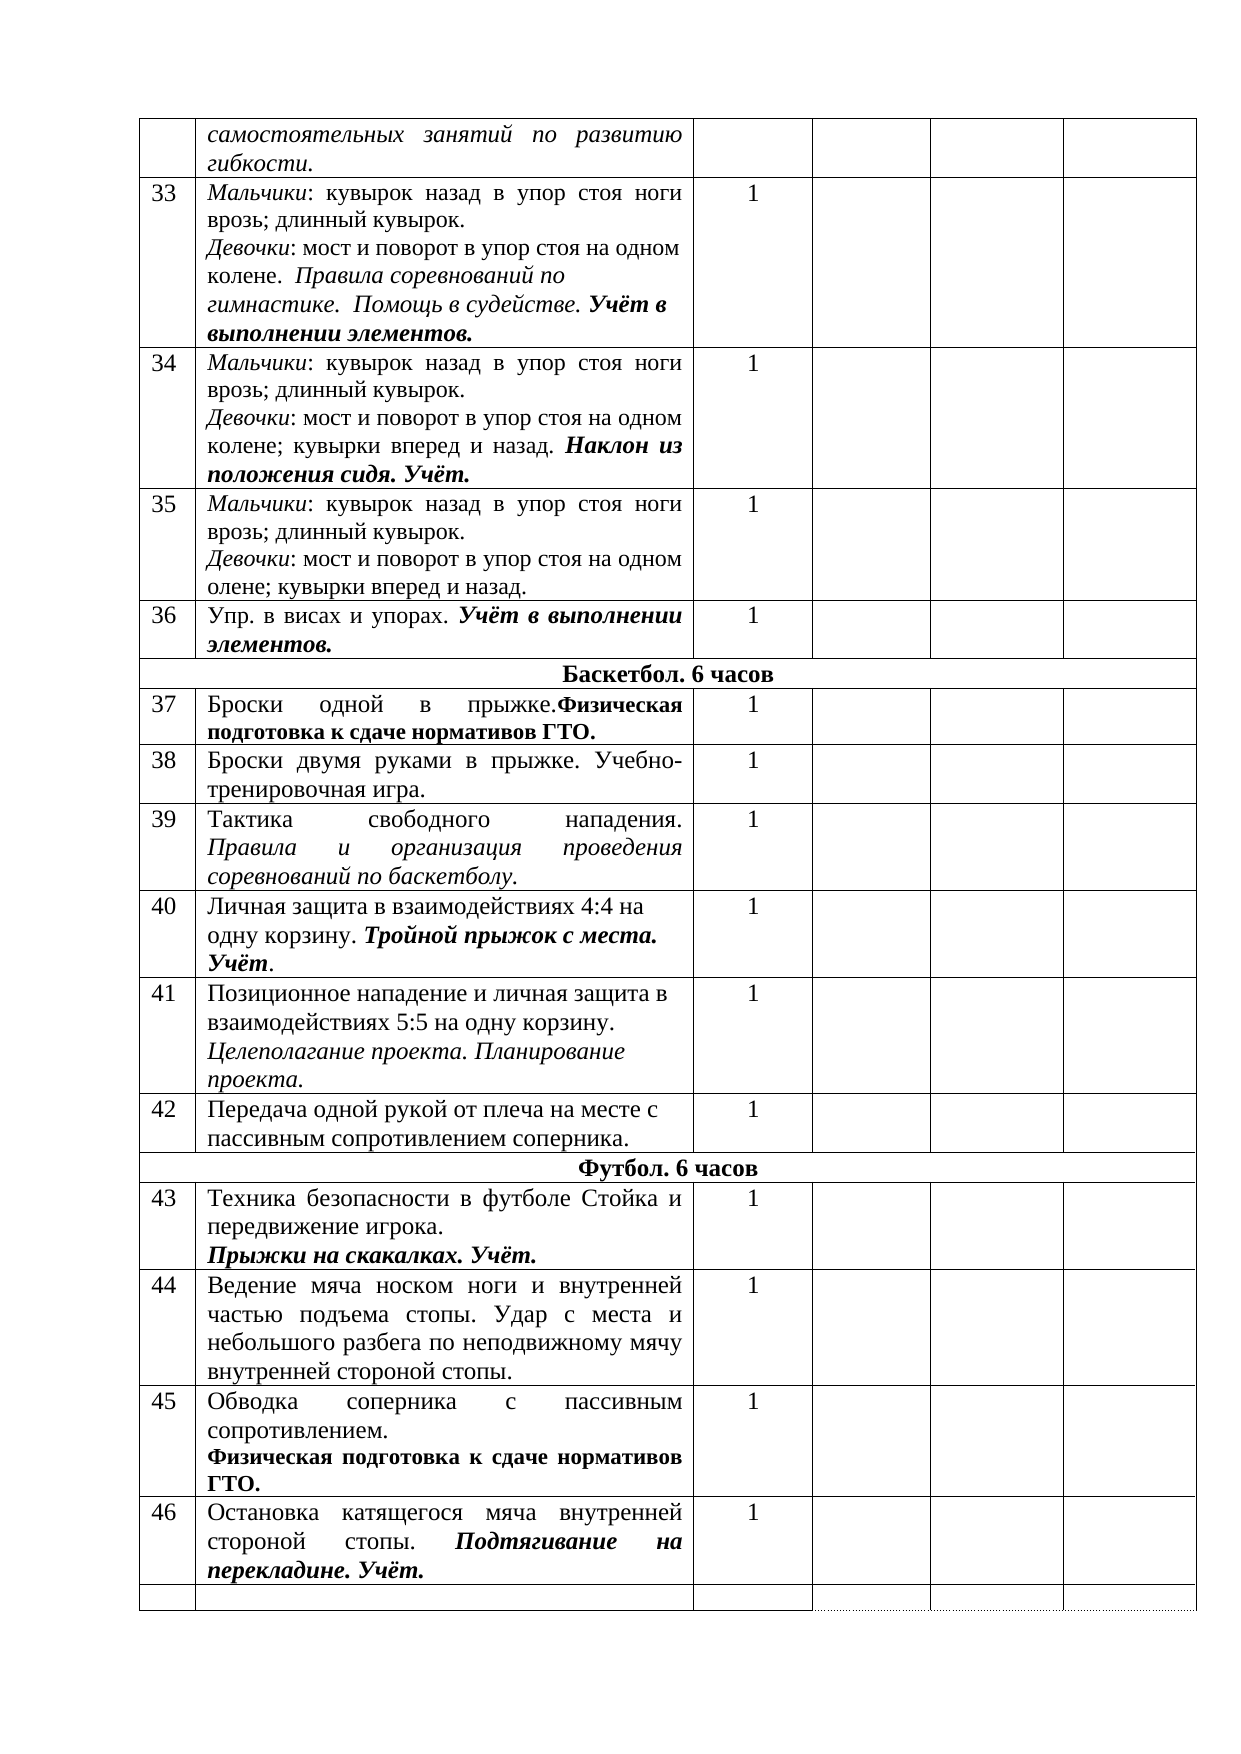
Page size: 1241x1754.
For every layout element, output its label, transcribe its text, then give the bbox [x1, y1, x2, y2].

table_cell [813, 978, 930, 1093]
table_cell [196, 1585, 693, 1610]
table_cell 1 [694, 1270, 812, 1385]
table_cell [813, 1094, 930, 1152]
table_cell [931, 1270, 1063, 1385]
table_cell 40 [140, 891, 195, 977]
table_cell [813, 689, 930, 744]
table_cell 1 [694, 891, 812, 977]
table_cell 1 [694, 804, 812, 890]
table_cell 1 [694, 1094, 812, 1152]
table_cell Броски одной в прыжке.Физическая подготовка к сдаче нормативов ГТО. [196, 689, 693, 744]
table_cell 1 [694, 119, 812, 177]
table_cell [813, 1386, 930, 1496]
table_cell Мальчики: кувырок назад в упор стоя ноги врозь; длинный кувырок. Девочки: мост и поворот в упор стоя на одном олене; кувырки вперед и назад. [196, 489, 693, 599]
table_cell 34 [140, 348, 195, 488]
table_cell 43 [140, 1183, 195, 1269]
table_cell [1064, 1094, 1196, 1152]
table_cell 1 [694, 1386, 812, 1496]
table_cell [1064, 1269, 1196, 1385]
table_cell Мальчики: кувырок назад в упор стоя ноги врозь; длинный кувырок. Девочки: мост и поворот в упор стоя на одном колене; кувырки вперед и назад. Наклон из положения сидя. Учёт. [196, 348, 693, 488]
table_cell 46 [140, 1497, 195, 1583]
table_cell [1064, 178, 1196, 347]
table_cell [931, 1585, 1063, 1610]
table_cell 45 [140, 1386, 195, 1496]
table_cell [1064, 1584, 1196, 1610]
table_cell [813, 489, 930, 599]
table_cell [931, 745, 1063, 803]
table_cell 1 [694, 1497, 812, 1583]
table_cell Баскетбол. 6 часов [140, 659, 1196, 688]
table_cell [1064, 348, 1196, 488]
table_cell 41 [140, 978, 195, 1093]
table_cell Тактика свободного нападения. Правила и организация проведения соревнований по баскетболу. [196, 804, 693, 890]
table_cell 1 [694, 1183, 812, 1269]
table_cell 39 [140, 804, 195, 890]
table_cell [931, 178, 1063, 347]
table_cell Футбол. 6 часов [140, 1152, 1196, 1182]
table_cell [931, 601, 1063, 658]
table_cell [931, 489, 1063, 599]
table_cell 1 [694, 745, 812, 803]
table_cell Техника безопасности в футболе Стойка и передвижение игрока. Прыжки на скакалках. Учёт. [196, 1183, 693, 1269]
table_cell [813, 804, 930, 890]
table_cell Остановка катящегося мяча внутренней стороной стопы. Подтягивание на перекладине. Учёт. [196, 1497, 693, 1583]
table_cell 35 [140, 489, 195, 599]
table_cell [1064, 978, 1196, 1093]
table_cell 42 [140, 1094, 195, 1152]
table_cell [1064, 804, 1196, 890]
table_cell [931, 689, 1063, 744]
table_cell [813, 348, 930, 488]
table_cell 1 [694, 178, 812, 347]
table_cell Ведение мяча носком ноги и внутренней частью подъема стопы. Удар с места и небольшого разбега по неподвижному мячу внутренней стороной стопы. [196, 1270, 693, 1385]
table_cell [1064, 689, 1196, 744]
table_cell Мальчики: кувырок назад в упор стоя ноги врозь; длинный кувырок. Девочки: мост и поворот в упор стоя на одном колене. Правила соревнований по гимнастике. Помощь в судействе. Учёт в выполнении элементов. [196, 178, 693, 347]
table_cell 1 [694, 689, 812, 744]
table_cell [813, 1585, 930, 1610]
table_cell Передача одной рукой от плеча на месте с пассивным сопротивлением соперника. [196, 1094, 693, 1152]
table_cell [1064, 1385, 1196, 1496]
table_cell [931, 891, 1063, 977]
table_cell [813, 1183, 930, 1269]
table_cell [931, 119, 1063, 177]
table_cell 47 [140, 1585, 195, 1610]
table_cell [813, 178, 930, 347]
table_cell [931, 348, 1063, 488]
table_cell Личная защита в взаимодействиях 4:4 на одну корзину. Тройной прыжок с места. Учёт. [196, 891, 693, 977]
table_cell Упр. в висах и упорах. Учёт в выполнении элементов. [196, 601, 693, 658]
table_cell 33 [140, 178, 195, 347]
table_cell [813, 601, 930, 658]
table_cell Позиционное нападение и личная защита в взаимодействиях 5:5 на одну корзину. Целеполагание проекта. Планирование проекта. [196, 978, 693, 1093]
table_cell [931, 1497, 1063, 1583]
table_cell [931, 804, 1063, 890]
table_cell Броски двумя руками в прыжке. Учебно-тренировочная игра. [196, 745, 693, 803]
table_cell 38 [140, 745, 195, 803]
table_cell 1 [694, 601, 812, 658]
table_cell [1064, 745, 1196, 803]
table_cell [813, 1497, 930, 1583]
table_cell [813, 119, 930, 177]
table_cell [1064, 891, 1196, 977]
table_cell 1 [694, 489, 812, 599]
table_cell [931, 978, 1063, 1093]
table_cell 32 [140, 119, 195, 177]
table_cell 36 [140, 601, 195, 658]
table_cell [196, 119, 693, 177]
table_cell [1064, 1496, 1196, 1583]
table_cell 44 [140, 1270, 195, 1385]
table_cell [1064, 1182, 1196, 1269]
table_cell [813, 1270, 930, 1385]
table_cell 1 [694, 978, 812, 1093]
table_cell [1064, 489, 1196, 599]
table_cell [931, 1183, 1063, 1269]
table_cell [1064, 119, 1196, 177]
table_cell 1 [694, 348, 812, 488]
table_cell [931, 1386, 1063, 1496]
table_cell 1 [694, 1585, 812, 1610]
table_cell 37 [140, 689, 195, 744]
table_cell Обводка соперника с пассивным сопротивлением. Физическая подготовка к сдаче нормативов ГТО. [196, 1386, 693, 1496]
table_cell [931, 1094, 1063, 1152]
table_cell [813, 745, 930, 803]
table_cell [1064, 601, 1196, 658]
table_cell [813, 891, 930, 977]
